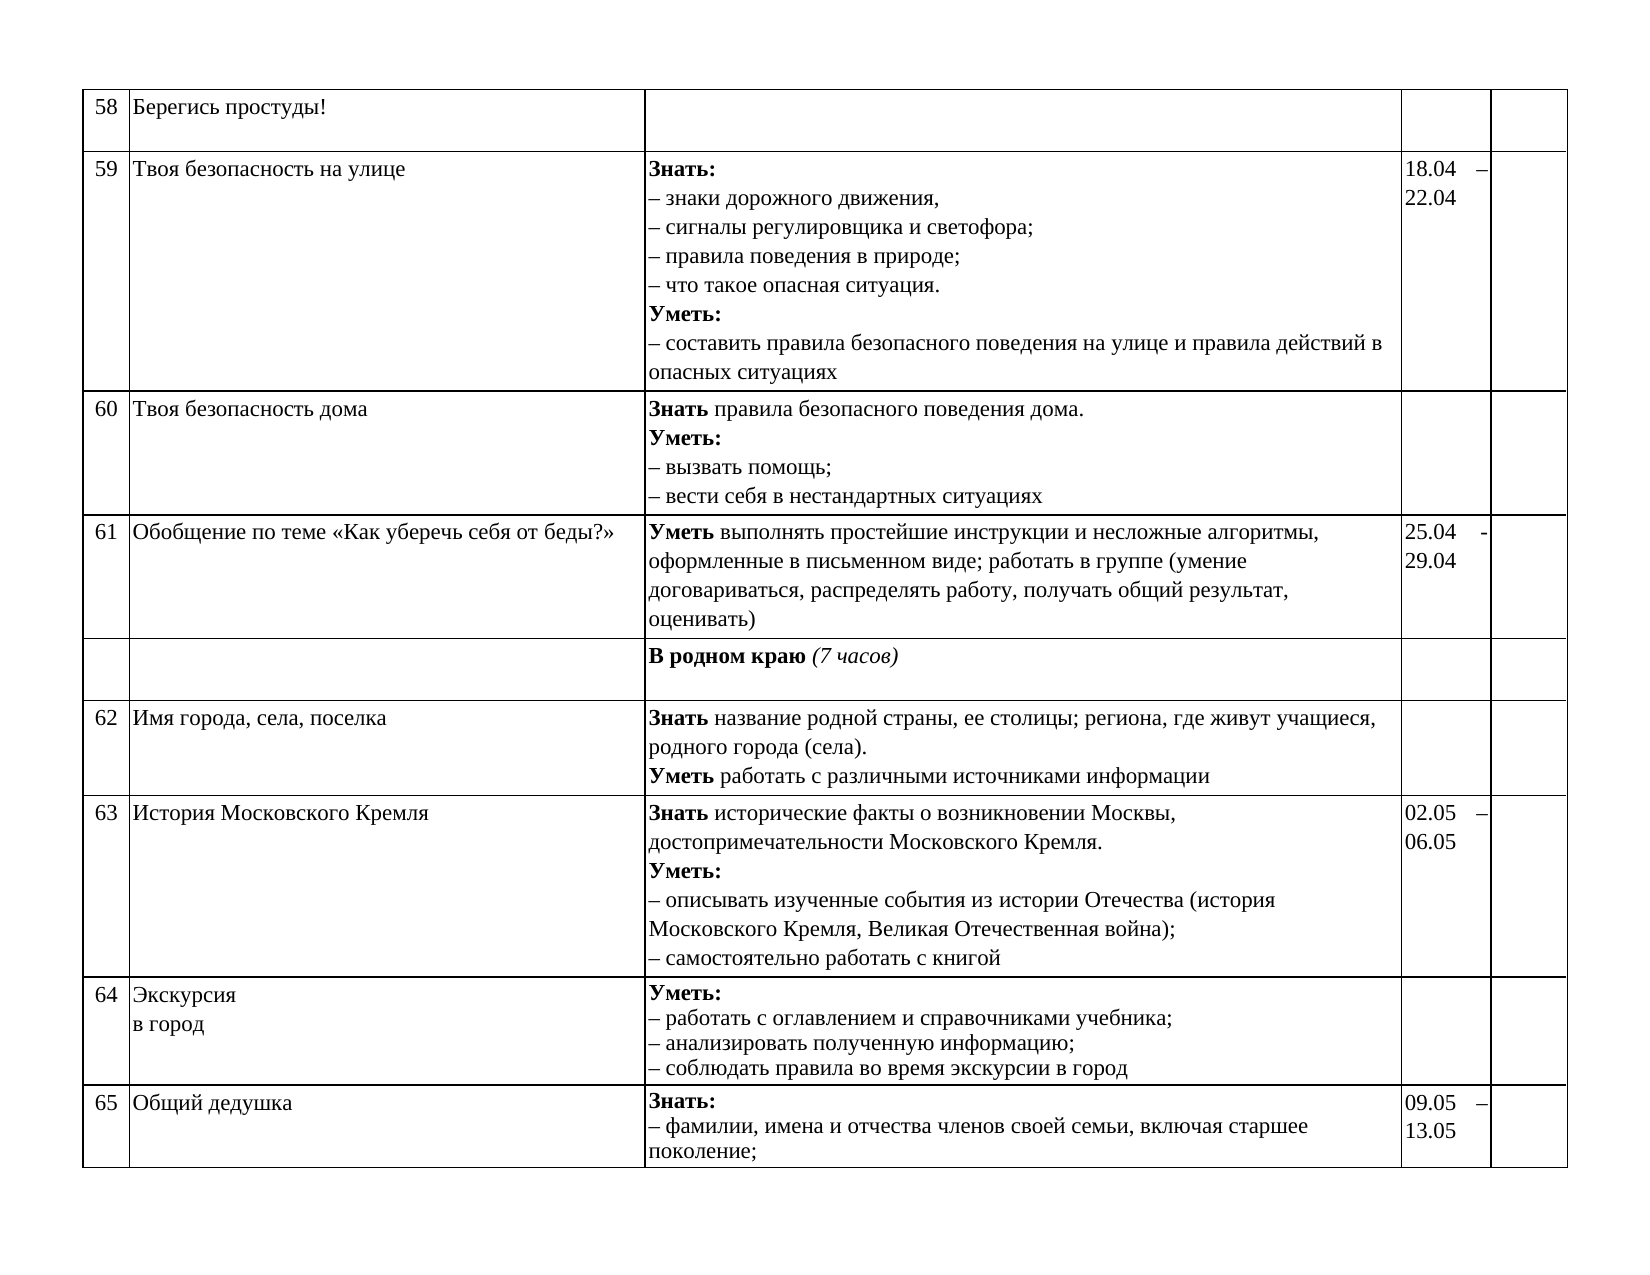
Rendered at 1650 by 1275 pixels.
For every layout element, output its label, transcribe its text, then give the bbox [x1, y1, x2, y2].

table_cell [1492, 151, 1567, 390]
table_cell [1492, 638, 1567, 700]
table_cell 65 [84, 1086, 129, 1167]
table_cell [84, 639, 129, 700]
table_cell Уметь выполнять простейшие инструкции и несложные алгоритмы, оформленные в письменном виде; работать в группе (умение договариваться, распределять работу, получать общий результат, оценивать) [646, 516, 1401, 638]
table_cell История Московского Кремля [130, 796, 644, 976]
table_cell [1402, 639, 1490, 700]
table_cell Знать правила безопасного поведения дома. Уметь: – вызвать помощь; – вести себя в нестандартных ситуациях [646, 392, 1401, 514]
table_cell 60 [84, 392, 129, 514]
table_cell Знать название родной страны, ее столицы; региона, где живут учащиеся, родного города (села). Уметь работать с различными источниками информации [646, 701, 1401, 794]
table_cell 59 [84, 152, 129, 390]
table_cell 58 [84, 90, 129, 151]
table_cell Знать: – знаки дорожного движения, – сигналы регулировщика и светофора; – правила поведения в природе; – что такое опасная ситуация. Уметь: – составить правила безопасного поведения на улице и правила действий в опасных ситуациях [646, 152, 1401, 390]
table_cell Знать исторические факты о возникновении Москвы, достопримечательности Московского Кремля. Уметь: – описывать изученные события из истории Отечества (история Московского Кремля, Великая Отечественная война); – самостоятельно работать с книгой [646, 796, 1401, 976]
table_cell 09.05 – 13.05 [1402, 1086, 1490, 1167]
table_cell Обобщение по теме «Как уберечь себя от беды?» [130, 516, 644, 638]
table_cell Общий дедушка [130, 1086, 644, 1167]
table_cell [1492, 700, 1567, 794]
table_cell 63 [84, 796, 129, 976]
table_cell [1492, 976, 1567, 1084]
table_cell 64 [84, 978, 129, 1084]
table_cell Твоя безопасность дома [130, 392, 644, 514]
table_cell [646, 90, 1401, 151]
table_cell [1492, 795, 1567, 976]
table_cell [1492, 90, 1567, 151]
table_cell Твоя безопасность на улице [130, 152, 644, 390]
table_cell 62 [84, 701, 129, 794]
table_cell 61 [84, 516, 129, 638]
table_cell [1402, 978, 1490, 1084]
table_cell Имя города, села, поселка [130, 701, 644, 794]
table_cell [1402, 90, 1490, 151]
table_cell 02.05 – 06.05 [1402, 796, 1490, 976]
table_cell Экскурсия в город [130, 978, 644, 1084]
table_cell 25.04 -29.04 [1402, 516, 1490, 638]
table_cell [1402, 701, 1490, 794]
table_cell 18.04 – 22.04 [1402, 152, 1490, 390]
table_cell В родном краю (7 часов) [646, 639, 1401, 700]
table_cell [1492, 514, 1567, 638]
table_cell [1492, 1084, 1567, 1167]
table_cell [1492, 390, 1567, 514]
table_cell Уметь: – работать с оглавлением и справочниками учебника; – анализировать полученную информацию; – соблюдать правила во время экскурсии в город [646, 978, 1401, 1084]
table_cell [646, 1086, 1401, 1167]
table_cell [130, 639, 644, 700]
table_cell [1402, 392, 1490, 514]
table_cell Берегись простуды! [130, 90, 644, 151]
